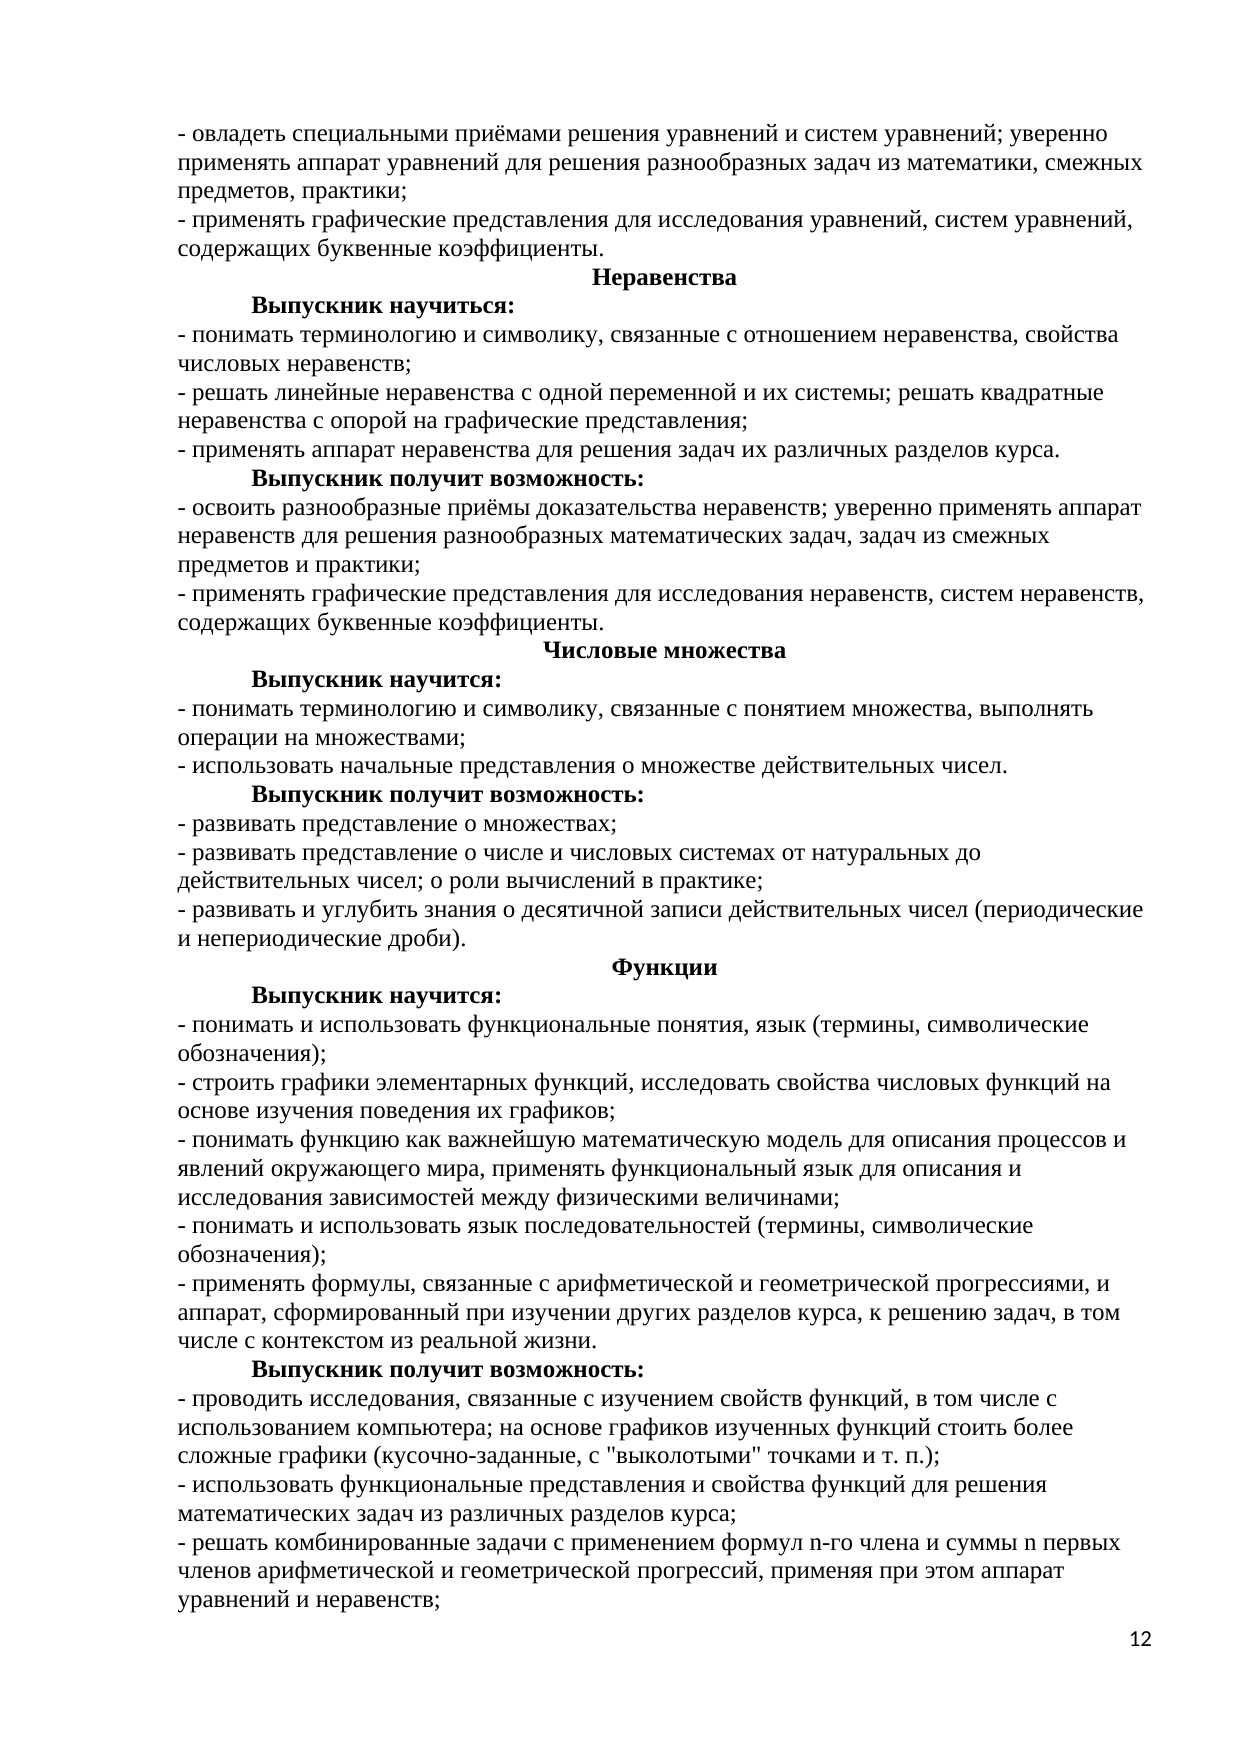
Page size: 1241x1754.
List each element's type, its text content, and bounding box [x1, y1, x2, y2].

text - решать линейные неравенства с одной переменной и их системы; решать квадратные неравенства с опорой на графические представления; [177, 377, 1152, 434]
text Числовые множества [177, 636, 1152, 664]
text - освоить разнообразные приёмы доказательства неравенств; уверенно применять аппарат неравенств для решения разнообразных математических задач, задач из смежных предметов и практики; [177, 492, 1152, 578]
text Неравенства [177, 262, 1152, 291]
text - понимать и использовать функциональные понятия, язык (термины, символические обозначения); [177, 1009, 1152, 1067]
text - понимать и использовать язык последовательностей (термины, символические обозначения); [177, 1211, 1152, 1268]
text Выпускник научится: [177, 981, 1152, 1009]
text - использовать функциональные представления и свойства функций для решения математических задач из различных разделов курса; [177, 1469, 1152, 1527]
text - развивать представление о числе и числовых системах от натуральных до действительных чисел; о роли вычислений в практике; [177, 837, 1152, 894]
text - применять аппарат неравенства для решения задач их различных разделов курса. [177, 434, 1152, 463]
text Выпускник получит возможность: [177, 1354, 1152, 1383]
text - развивать и углубить знания о десятичной записи действительных чисел (периодические и непериодические дроби). [177, 894, 1152, 952]
text - овладеть специальными приёмами решения уравнений и систем уравнений; уверенно применять аппарат уравнений для решения разнообразных задач из математики, смежных предметов, практики; [177, 118, 1152, 204]
text - применять формулы, связанные с арифметической и геометрической прогрессиями, и аппарат, сформированный при изучении других разделов курса, к решению задач, в том числе с контекстом из реальной жизни. [177, 1268, 1152, 1354]
text Выпускник получит возможность: [177, 463, 1152, 492]
text - применять графические представления для исследования неравенств, систем неравенств, содержащих буквенные коэффициенты. [177, 578, 1152, 636]
text Функции [177, 952, 1152, 981]
text - строить графики элементарных функций, исследовать свойства числовых функций на основе изучения поведения их графиков; [177, 1067, 1152, 1124]
text - понимать терминологию и символику, связанные с отношением неравенства, свойства числовых неравенств; [177, 319, 1152, 377]
text - использовать начальные представления о множестве действительных чисел. [177, 751, 1152, 779]
text Выпускник научиться: [177, 291, 1152, 319]
text - решать комбинированные задачи с применением формул n-го члена и суммы n первых членов арифметической и геометрической прогрессий, применяя при этом аппарат уравнений и неравенств; [177, 1527, 1152, 1613]
text - применять графические представления для исследования уравнений, систем уравнений, содержащих буквенные коэффициенты. [177, 204, 1152, 262]
text - понимать функцию как важнейшую математическую модель для описания процессов и явлений окружающего мира, применять функциональный язык для описания и исследования зависимостей между физическими величинами; [177, 1124, 1152, 1211]
text Выпускник научится: [177, 664, 1152, 693]
text - развивать представление о множествах; [177, 808, 1152, 837]
text - проводить исследования, связанные с изучением свойств функций, в том числе с использованием компьютера; на основе графиков изученных функций стоить более сложные графики (кусочно-заданные, с "выколотыми" точками и т. п.); [177, 1383, 1152, 1469]
text - понимать терминологию и символику, связанные с понятием множества, выполнять операции на множествами; [177, 693, 1152, 751]
text Выпускник получит возможность: [177, 779, 1152, 808]
